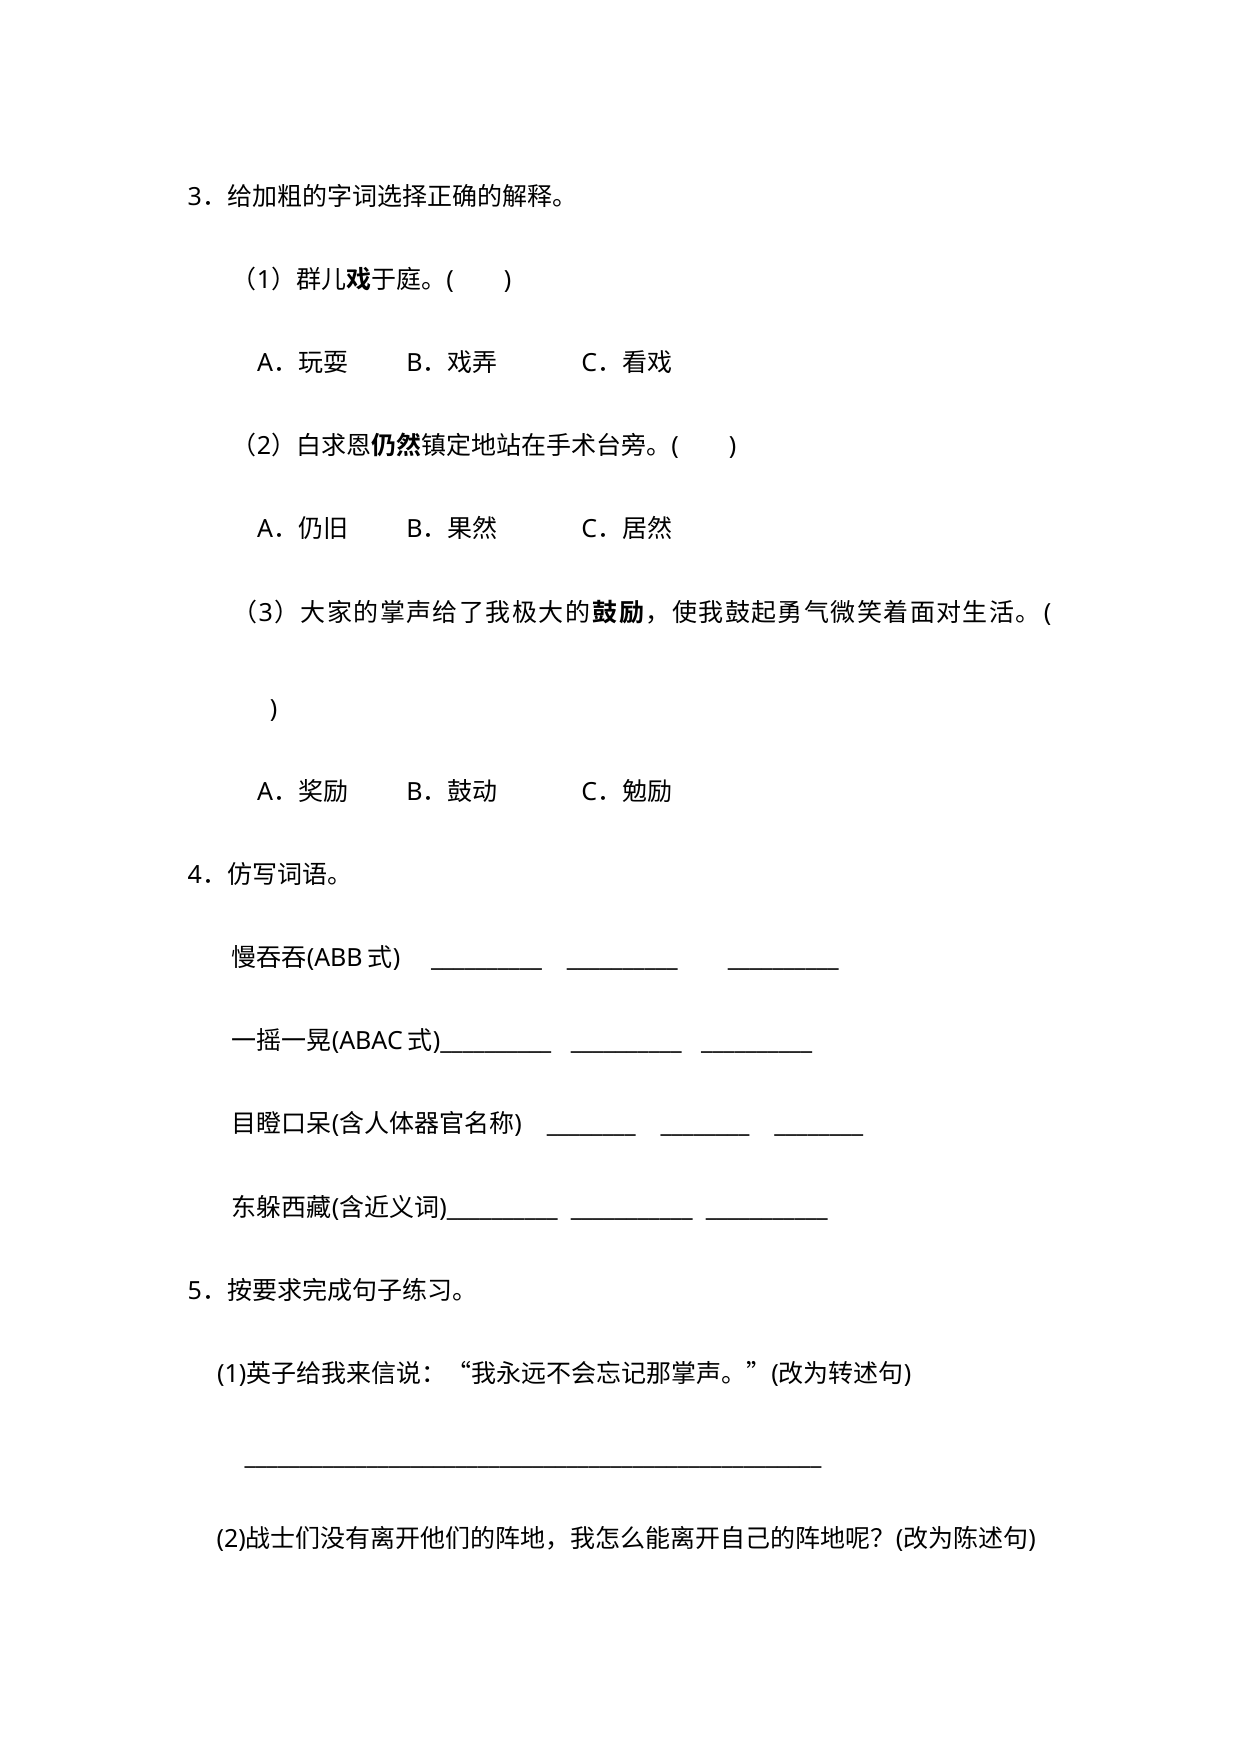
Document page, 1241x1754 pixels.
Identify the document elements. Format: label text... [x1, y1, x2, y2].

text （1）群儿戏于庭。( ) [232, 245, 1053, 310]
text 5．按要求完成句子练习。 [187, 1256, 1053, 1321]
text 3．给加粗的字词选择正确的解释。 [187, 162, 1053, 227]
text （2）白求恩仍然镇定地站在手术台旁。( ) [232, 411, 1053, 476]
text （3）大家的掌声给了我极大的鼓励，使我鼓起勇气微笑着面对生活。( ) [232, 578, 1053, 740]
text 一摇一晃(ABAC式)__________ __________ __________ [232, 1006, 1053, 1071]
text 慢吞吞(ABB式) __________ __________ __________ [232, 923, 1053, 988]
text A．仍旧 B．果然 C．居然 [232, 494, 1053, 559]
text A．玩耍 B．戏弄 C．看戏 [232, 328, 1053, 393]
text A．奖励 B．鼓动 C．勉励 [232, 757, 1053, 822]
text (1)英子给我来信说：“我永远不会忘记那掌声。”(改为转述句) [217, 1339, 1053, 1404]
text 4．仿写词语。 [187, 840, 1053, 905]
text 目瞪口呆(含人体器官名称) ________ ________ ________ [232, 1089, 1053, 1154]
text 东躲西藏(含近义词)__________ ___________ ___________ [232, 1173, 1053, 1238]
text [231, 1422, 1053, 1487]
text (2)战士们没有离开他们的阵地，我怎么能离开自己的阵地呢？(改为陈述句) [216, 1504, 1053, 1569]
